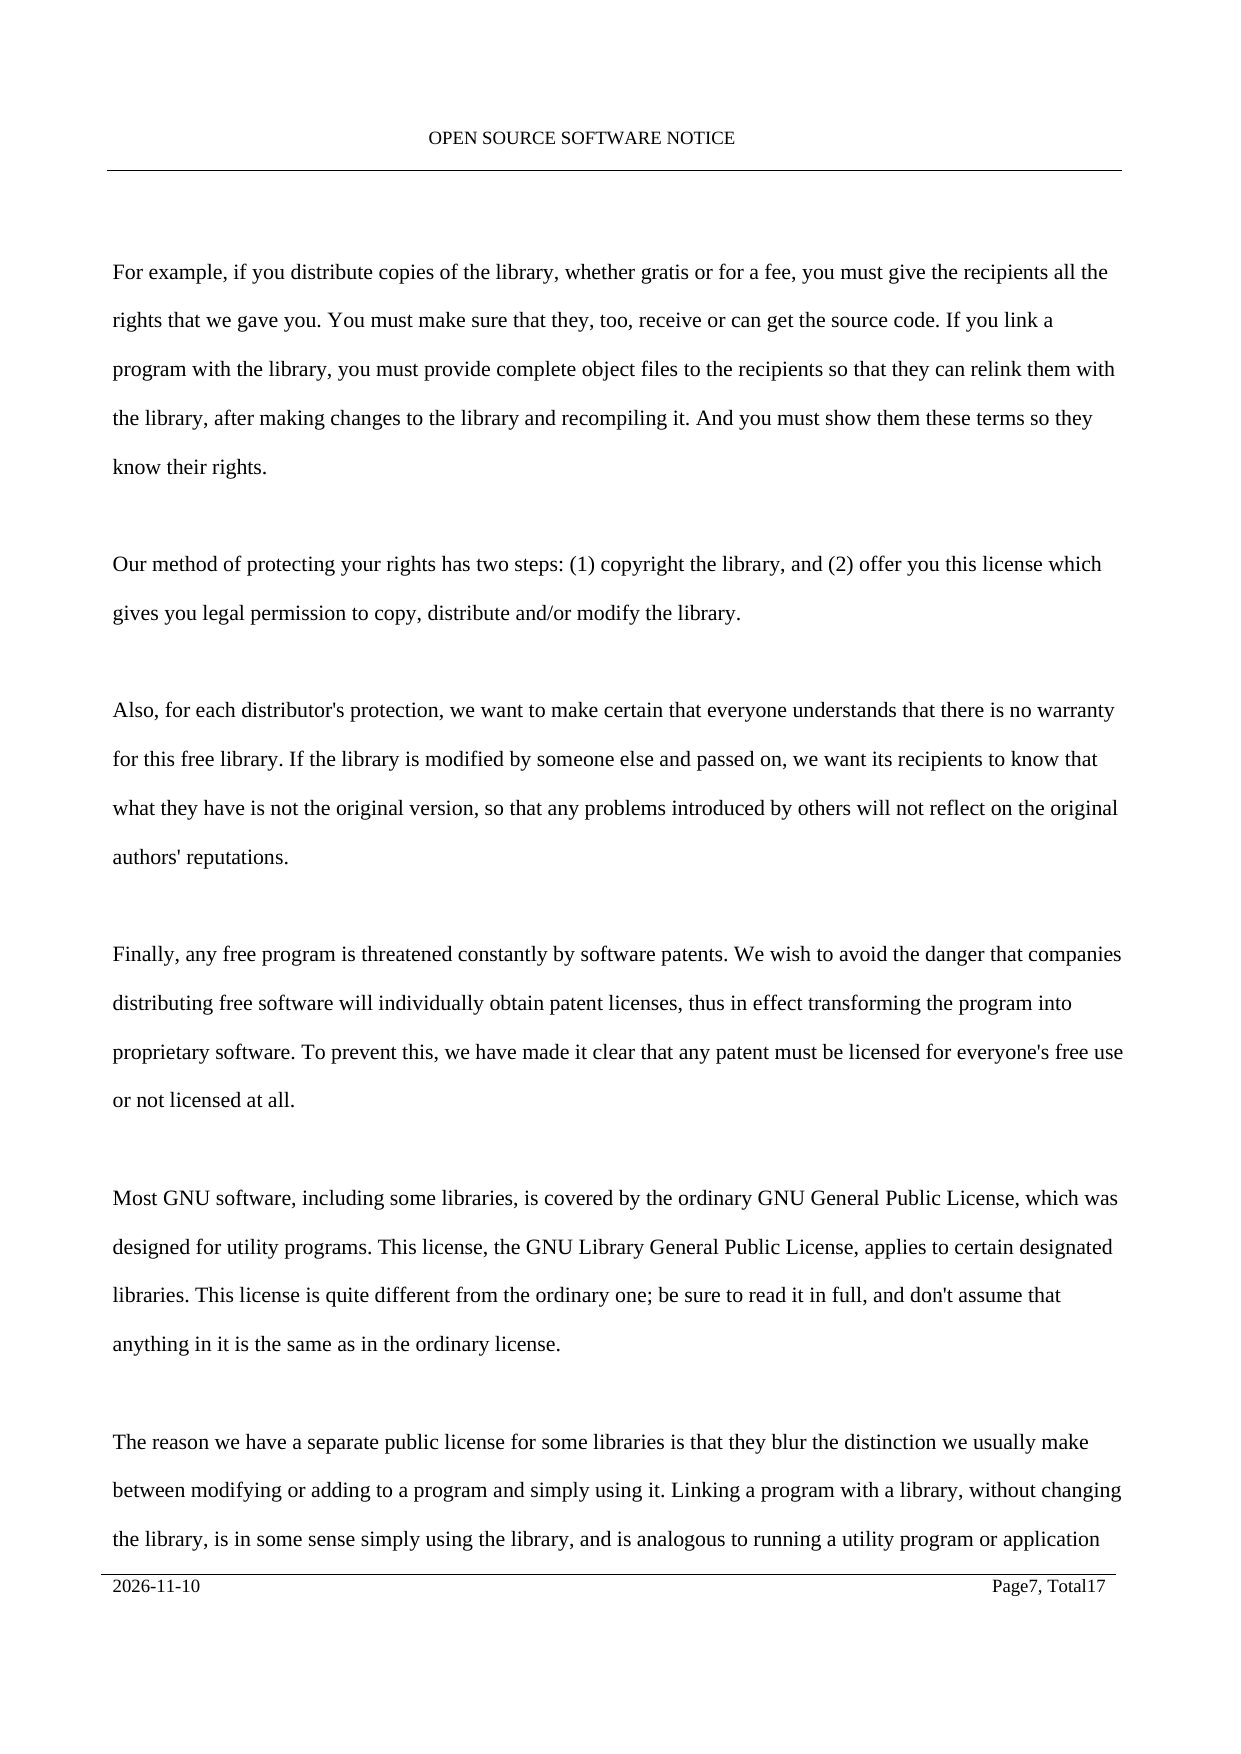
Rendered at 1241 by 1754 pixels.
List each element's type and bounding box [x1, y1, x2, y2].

text [112, 206, 1128, 1555]
